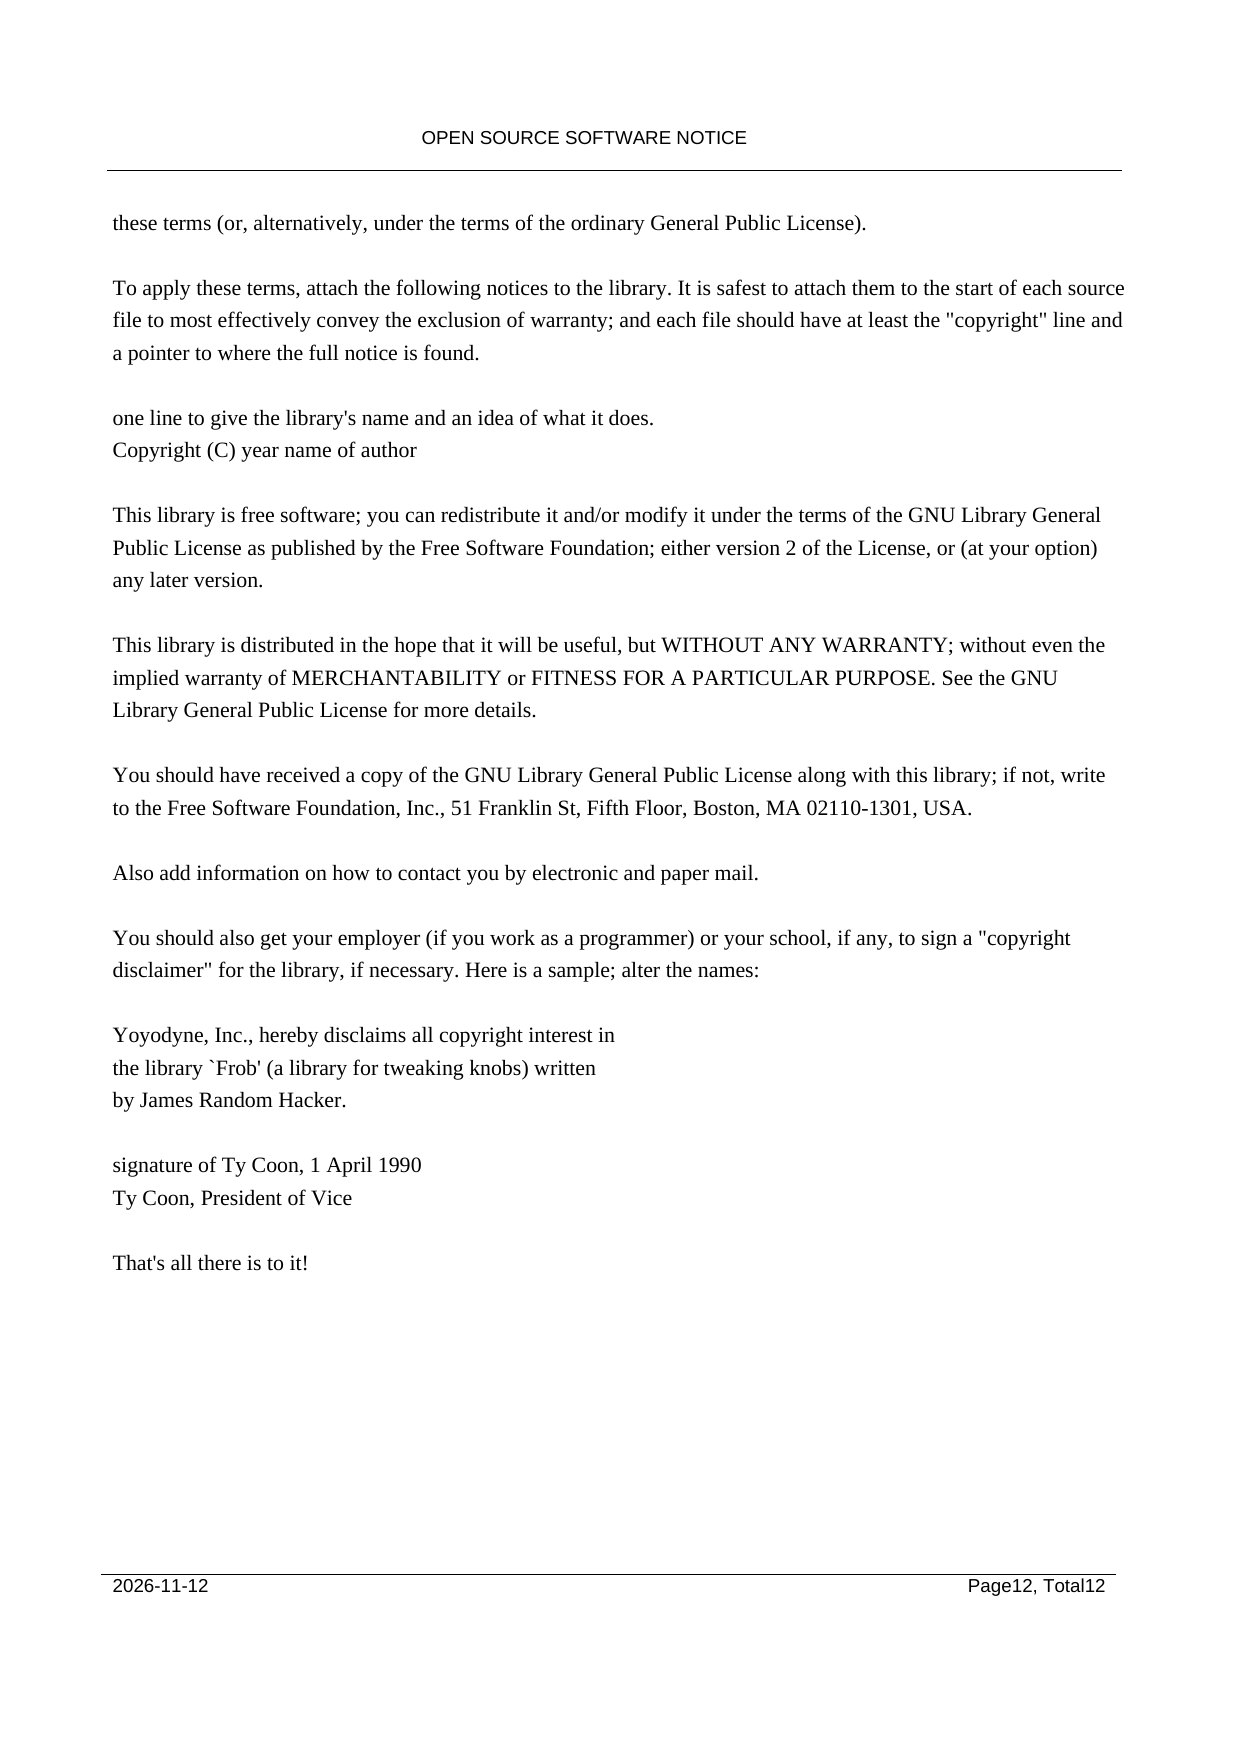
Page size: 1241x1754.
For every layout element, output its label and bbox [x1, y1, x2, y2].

text [112, 206, 1128, 1279]
